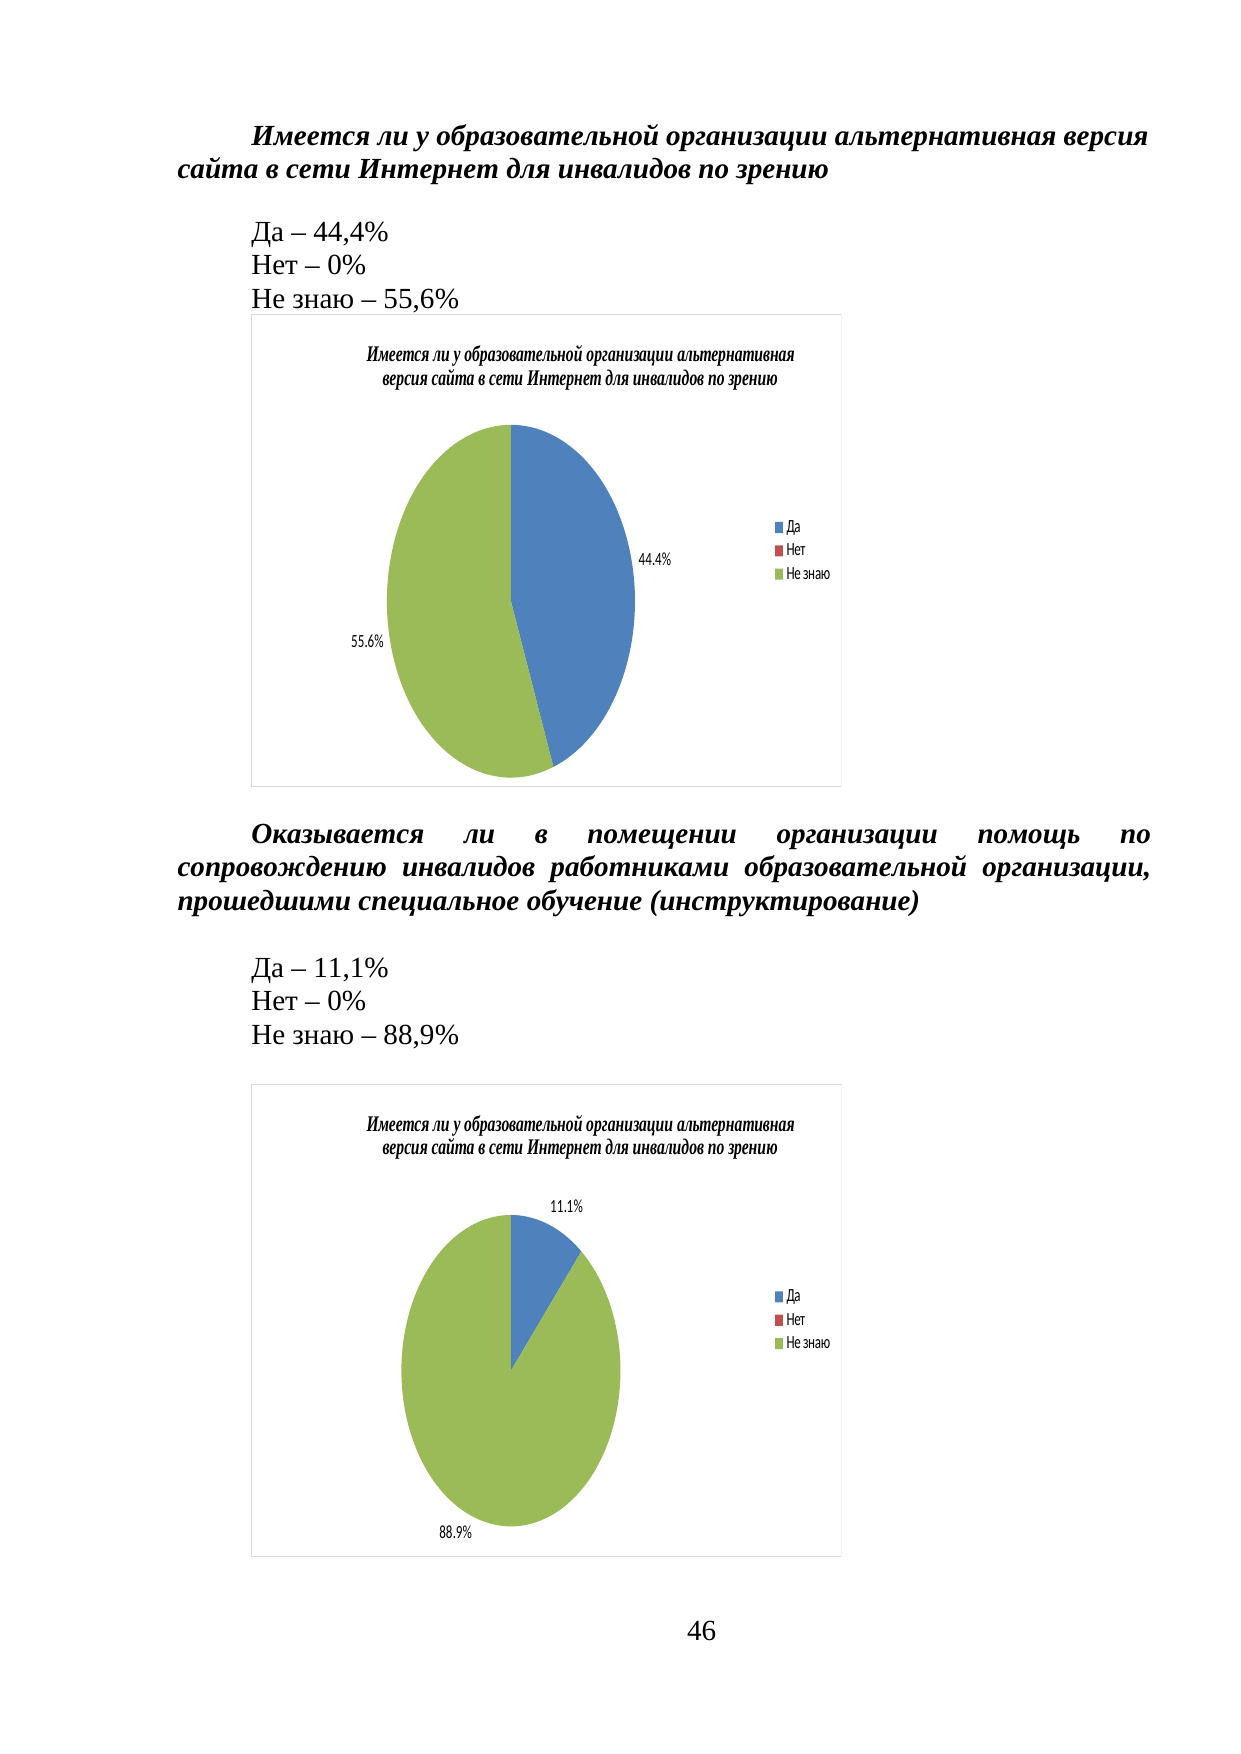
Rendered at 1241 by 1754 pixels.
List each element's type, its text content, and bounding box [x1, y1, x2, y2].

text Не знаю – 88,9% [177, 1017, 1152, 1051]
text Нет – 0% [177, 247, 1152, 281]
text Нет – 0% [177, 983, 1152, 1017]
text Оказывается ли в помещении организации помощь по сопровождению инвалидов работниками образовательной организации, прошедшими специальное обучение (инструктирование) [177, 816, 1152, 916]
text Имеется ли у образовательной организации альтернативная версия сайта в сети Интернет для инвалидов по зрению [177, 118, 1152, 185]
text Да – 11,1% [177, 950, 1152, 983]
text Не знаю – 55,6% [177, 281, 1152, 314]
text Да – 44,4% [177, 214, 1152, 247]
